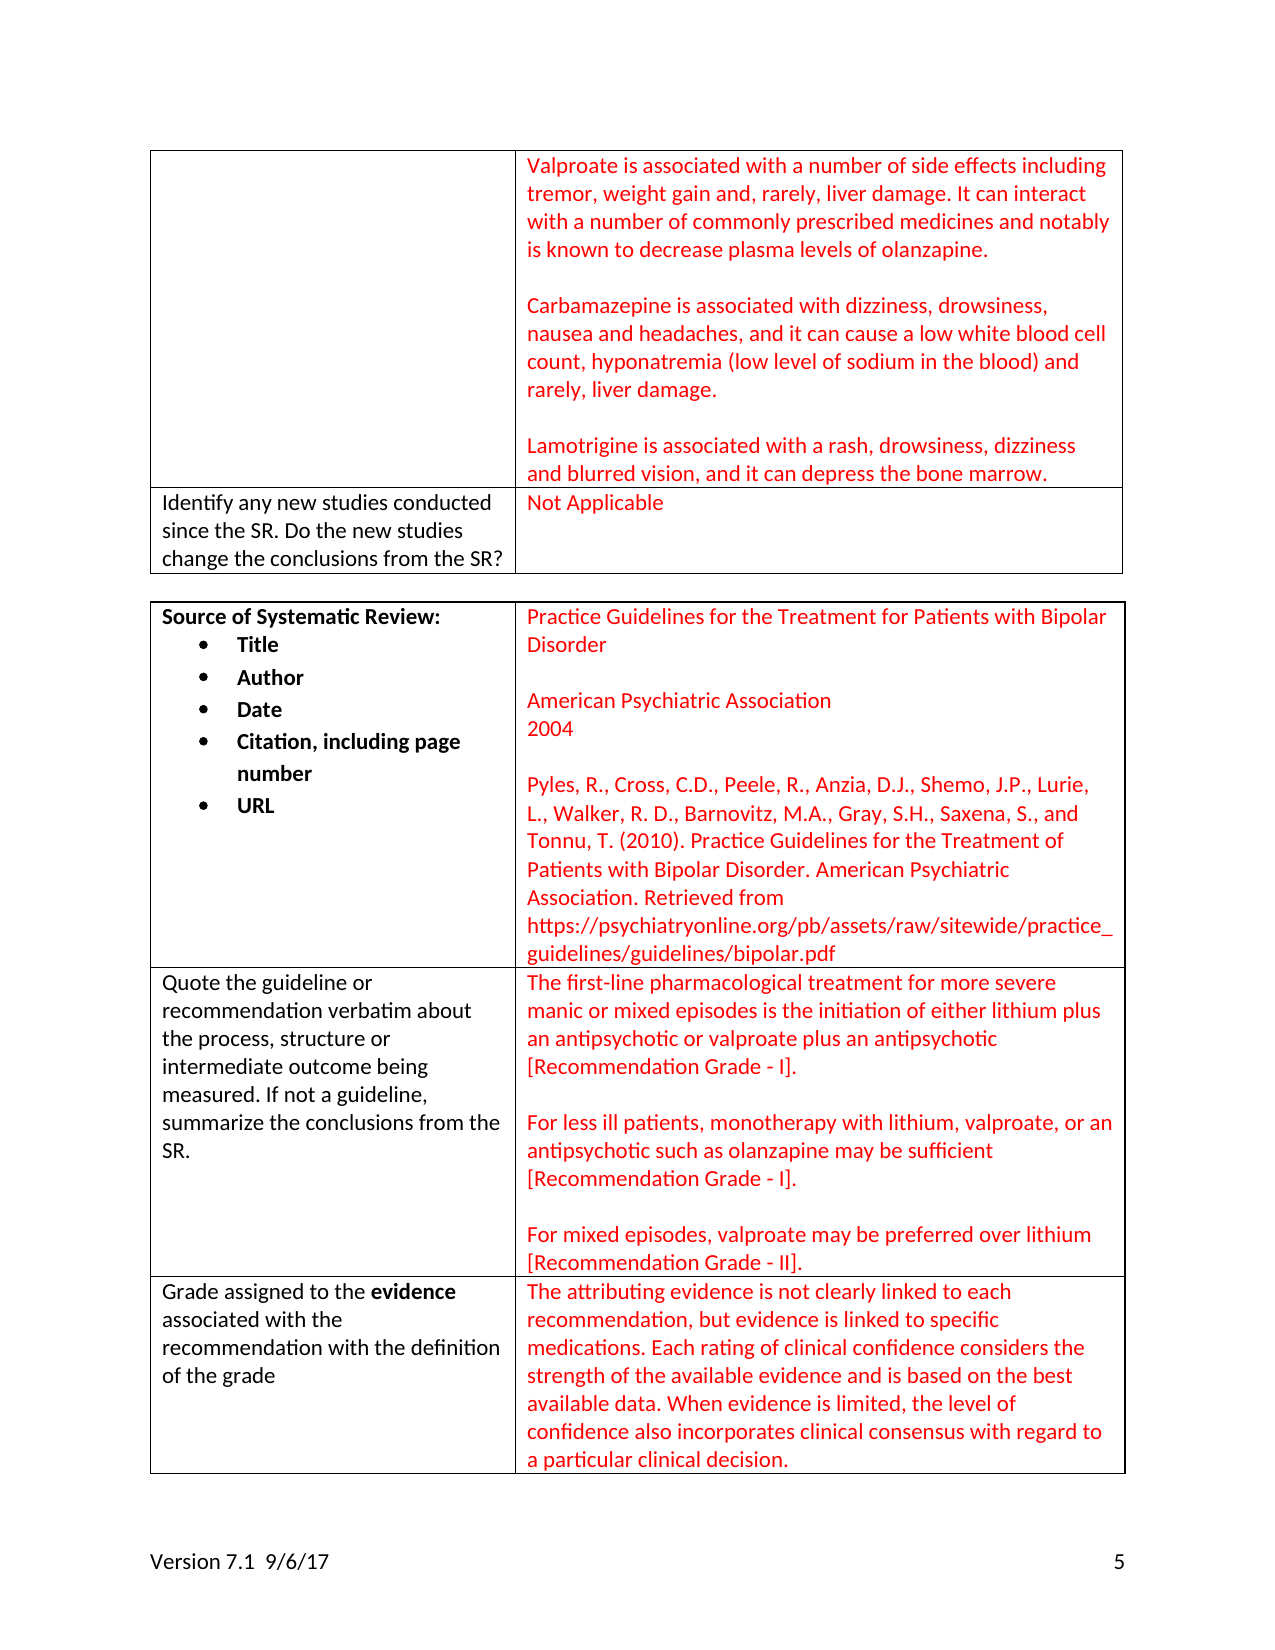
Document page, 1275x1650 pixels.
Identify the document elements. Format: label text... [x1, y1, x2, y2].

table_cell Identify any new studies conducted since the SR. Do the new studies change the conclusions from the SR? [151, 488, 515, 572]
table_cell The first-line pharmacological treatment for more severe manic or mixed episodes is the initiation of either lithium plus an antipsychotic or valproate plus an antipsychotic [Recommendation Grade - I]. For less ill patients, monotherapy with lithium, valproate, or an antipsychotic such as olanzapine may be sufficient [Recommendation Grade - I]. For mixed episodes, valproate may be preferred over lithium [Recommendation Grade - II]. [516, 968, 1124, 1276]
table_header Source of Systematic Review: Title Author Date Citation, including page number URL [151, 603, 515, 967]
table_cell The attributing evidence is not clearly linked to each recommendation, but evidence is linked to specific medications. Each rating of clinical confidence considers the strength of the available evidence and is based on the best available data. When evidence is limited, the level of confidence also incorporates clinical consensus with regard to a particular clinical decision. [516, 1277, 1124, 1473]
table_header Practice Guidelines for the Treatment for Patients with Bipolar Disorder American Psychiatric Association 2004 Pyles, R., Cross, C.D., Peele, R., Anzia, D.J., Shemo, J.P., Lurie, L., Walker, R. D., Barnovitz, M.A., Gray, S.H., Saxena, S., and Tonnu, T. (2010). Practice Guidelines for the Treatment of Patients with Bipolar Disorder. American Psychiatric Association. Retrieved from https://psychiatryonline.org/pb/assets/raw/sitewide/practice_guidelines/guidelines/bipolar.pdf [516, 603, 1124, 967]
table_cell Quote the guideline or recommendation verbatim about the process, structure or intermediate outcome being measured. If not a guideline, summarize the conclusions from the SR. [151, 968, 515, 1276]
table_cell Not Applicable [516, 488, 1122, 572]
table_cell Grade assigned to the evidence associated with the recommendation with the definition of the grade [151, 1277, 515, 1473]
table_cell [516, 151, 1122, 487]
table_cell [151, 151, 515, 487]
